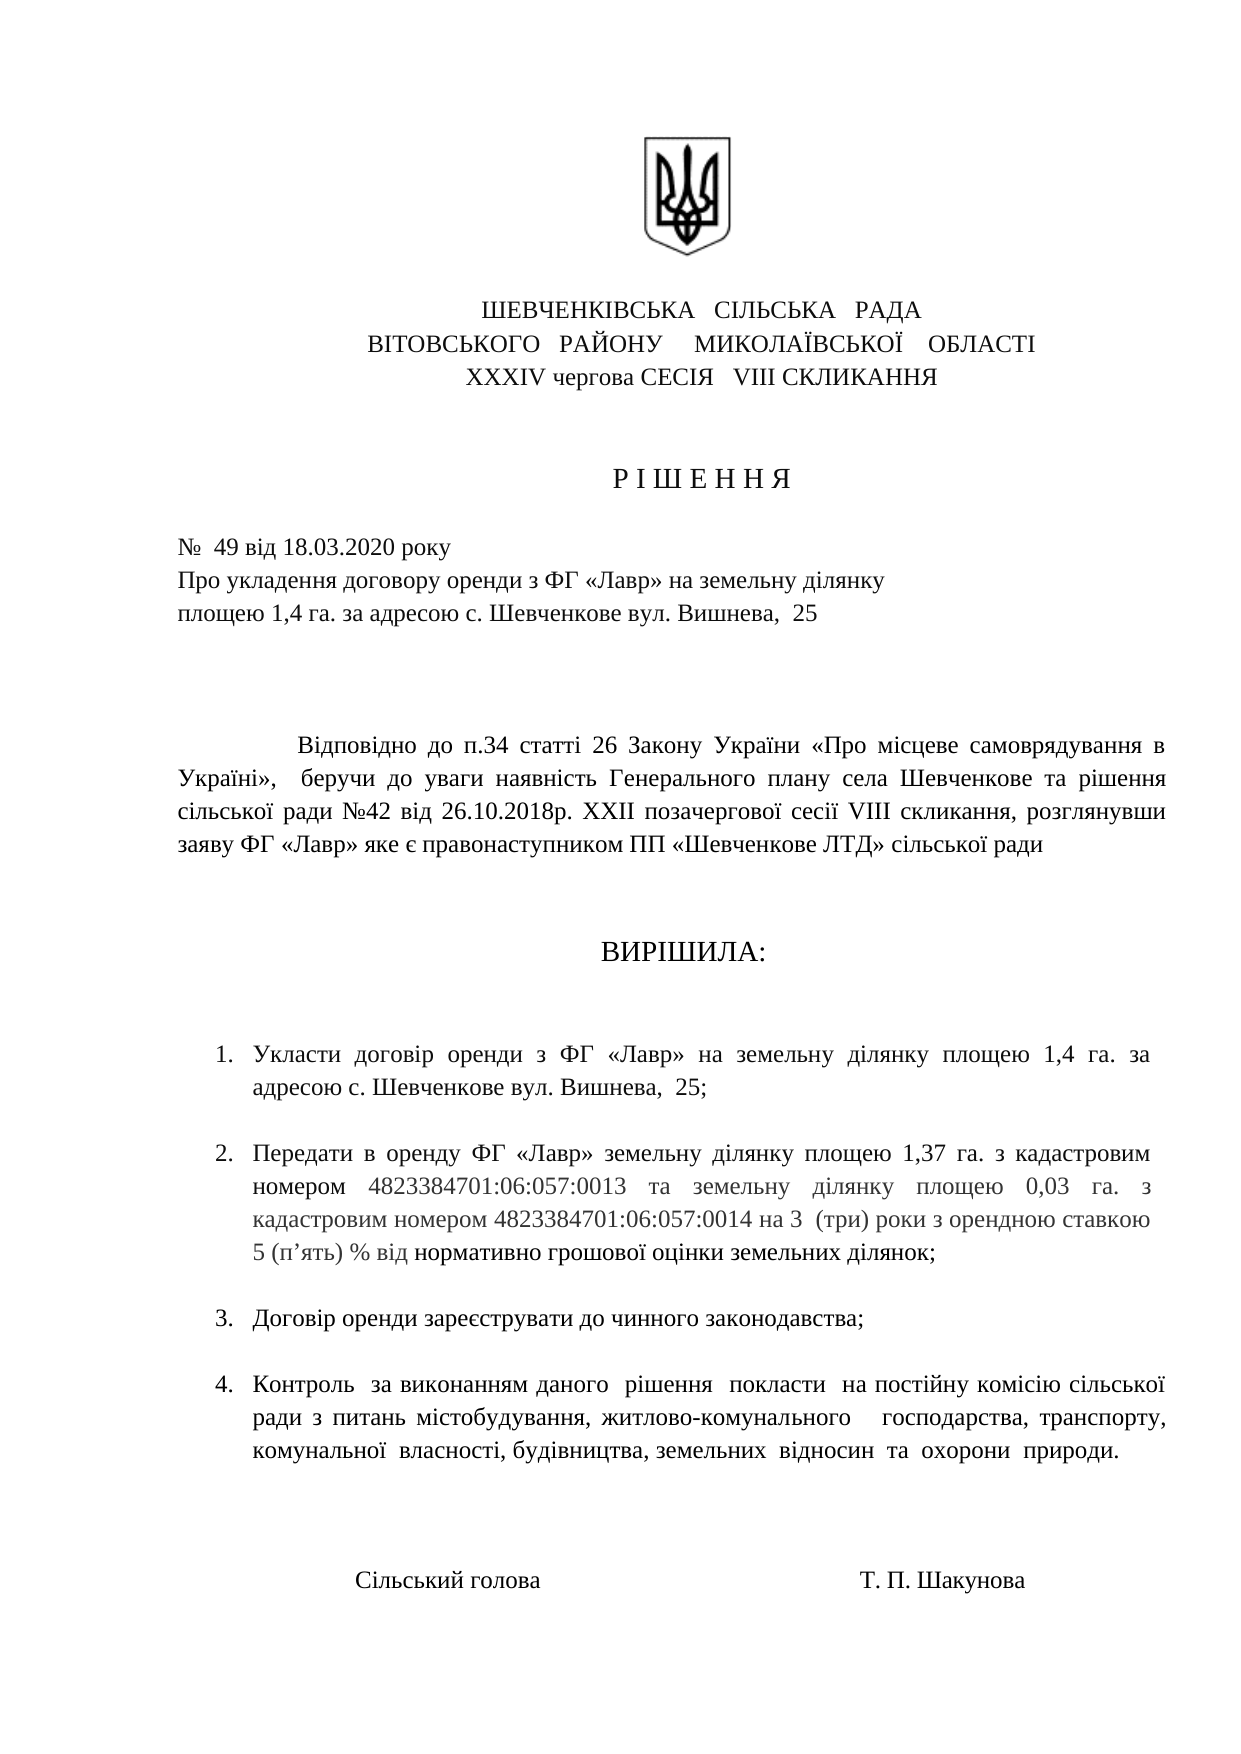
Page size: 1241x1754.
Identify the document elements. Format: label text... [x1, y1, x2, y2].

list Контроль за виконанням даного рішення покласти на постійну комісію сільської ради з питань містобудування, житлово-комунального господарства, транспорту, комунальної власності, будівництва, земельних відносин та охорони природи. [215, 1369, 1167, 1464]
list Укласти договір оренди з ФГ «Лавр» на земельну ділянку площею 1,4 га. за адресою с. Шевченкове вул. Вишнева, 25; [215, 1039, 1152, 1100]
list Сільський голова Т. П. Шакунова [274, 1566, 1167, 1594]
list Договір оренди зареєструвати до чинного законодавства; [215, 1303, 1167, 1332]
text Р І Ш Е Н Н Я [236, 461, 1167, 494]
text площею 1,4 га. за адресою с. Шевченкове вул. Вишнева, 25 [177, 598, 1152, 627]
list Передати в оренду ФГ «Лавр» земельну ділянку площею 1,37 га. з кадастровим номером 4823384701:06:057:0013 та земельну ділянку площею 0,03 га. з кадастровим номером 4823384701:06:057:0014 на 3 (три) роки з орендною ставкою 5 (п’ять) % від нормативно грошової оцінки земельних ділянок; [215, 1138, 1152, 1266]
text Відповідно до п.34 статті 26 Закону України «Про місцеве самоврядування в Україні», беручи до уваги наявність Генерального плану села Шевченкове та рішення сільської ради №42 від 26.10.2018р. ХХІІ позачергової сесії VІІІ скликання, розглянувши заяву ФГ «Лавр» яке є правонаступником ПП «Шевченкове ЛТД» сільської ради [177, 730, 1167, 858]
picture [643, 136, 732, 257]
text № 49 від 18.03.2020 року [177, 532, 1167, 561]
list ВИРІШИЛА: [200, 934, 1167, 968]
text ШЕВЧЕНКІВСЬКА СІЛЬСЬКА РАДА ВІТОВСЬКОГО РАЙОНУ МИКОЛАЇВСЬКОЇ ОБЛАСТІ ХХХІV чергова СЕСІЯ VІІІ СКЛИКАННЯ [236, 296, 1167, 390]
text Про укладення договору оренди з ФГ «Лавр» на земельну ділянку [177, 565, 1152, 594]
